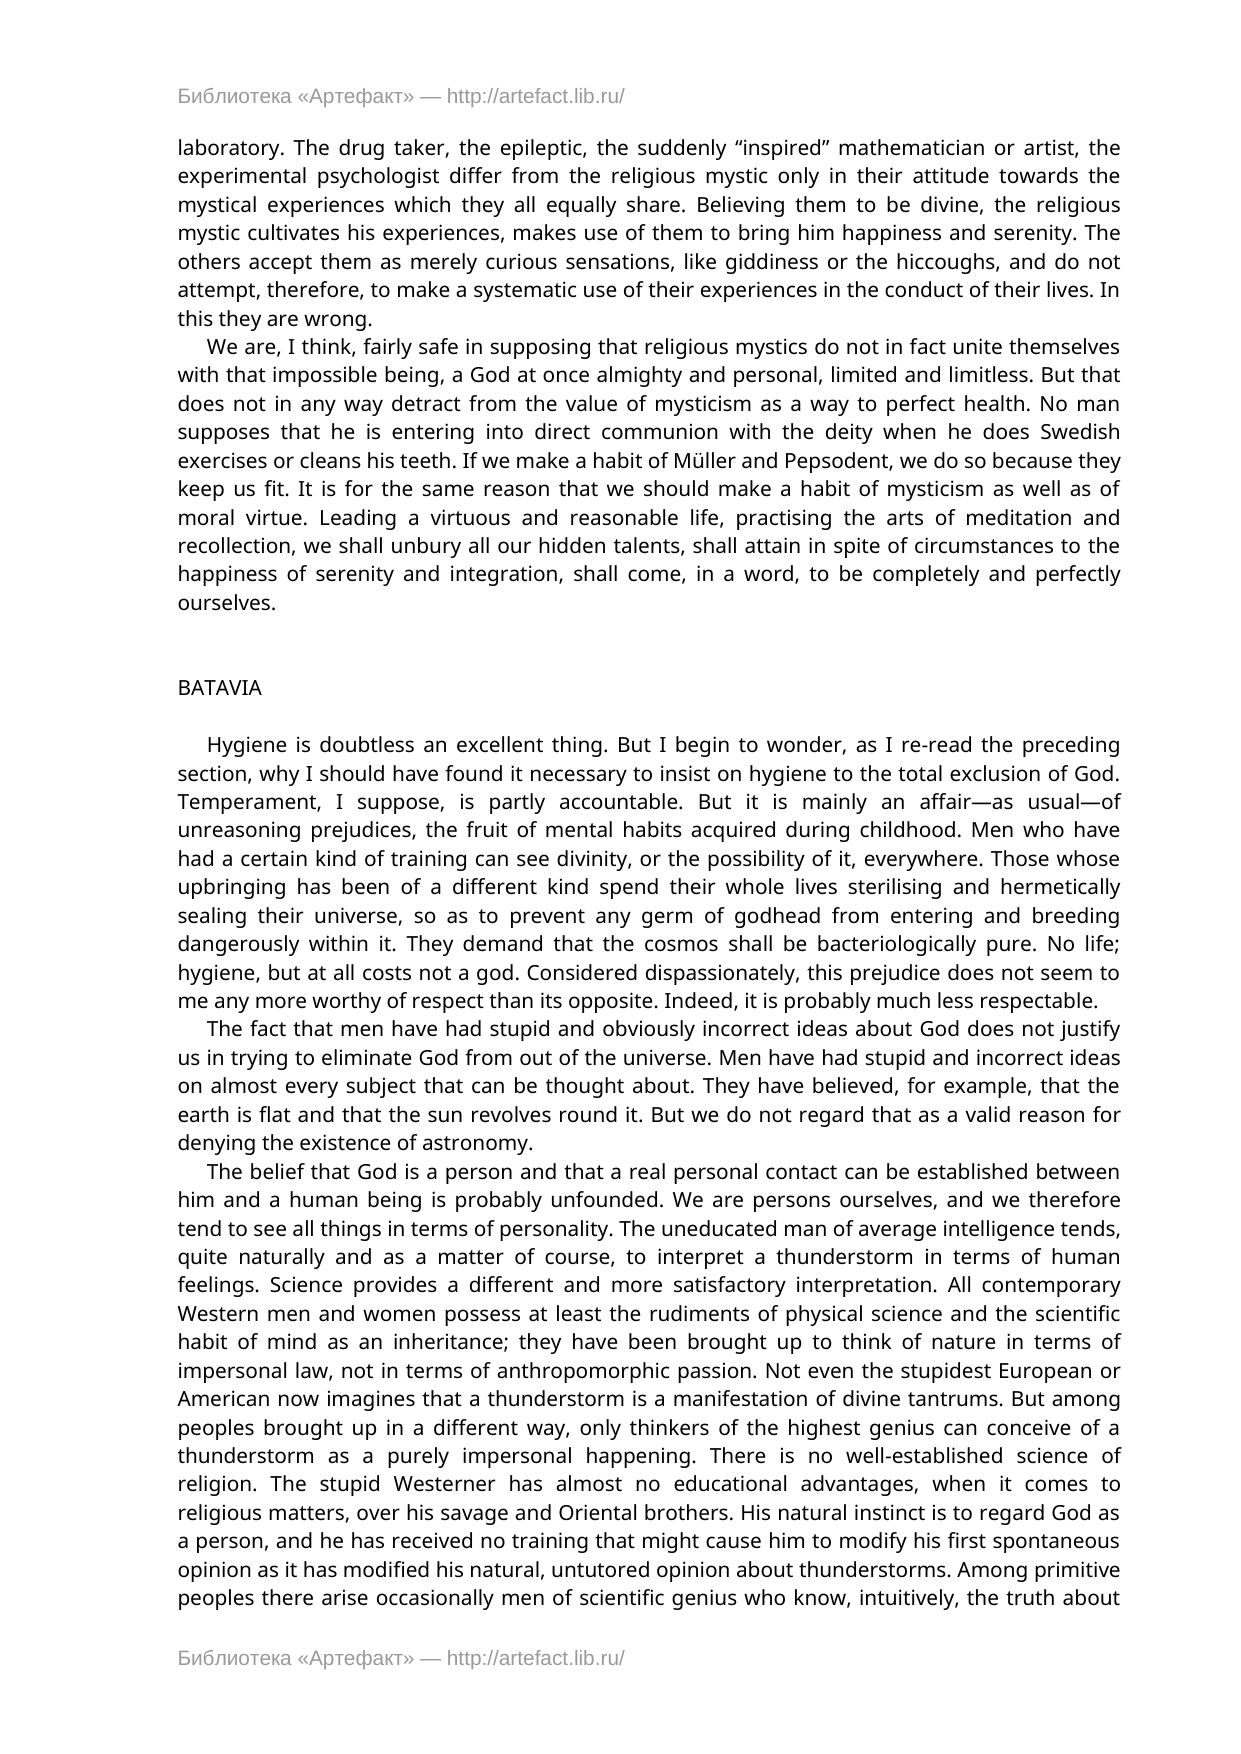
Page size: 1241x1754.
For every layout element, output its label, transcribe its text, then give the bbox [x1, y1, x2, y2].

text We are, I think, fairly safe in supposing that religious mystics do not in fact unite themselves with that impossible being, a God at once almighty and personal, limited and limitless. But that does not in any way detract from the value of mysticism as a way to perfect health. No man supposes that he is entering into direct communion with the deity when he does Swedish exercises or cleans his teeth. If we make a habit of Müller and Pepsodent, we do so because they keep us fit. It is for the same reason that we should make a habit of mysticism as well as of moral virtue. Leading a virtuous and reasonable life, practising the arts of meditation and recollection, we shall unbury all our hidden talents, shall attain in spite of circumstances to the happiness of serenity and integration, shall come, in a word, to be completely and perfectly ourselves. [177, 332, 1122, 616]
text The fact that men have had stupid and obviously incorrect ideas about God does not justify us in trying to eliminate God from out of the universe. Men have had stupid and incorrect ideas on almost every subject that can be thought about. They have believed, for example, that the earth is flat and that the sun revolves round it. But we do not regard that as a valid reason for denying the existence of astronomy. [177, 1014, 1122, 1157]
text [177, 1157, 1122, 1612]
text Hygiene is doubtless an excellent thing. But I begin to wonder, as I re-read the preceding section, why I should have found it necessary to insist on hygiene to the total exclusion of God. Temperament, I suppose, is partly accountable. But it is mainly an affair—as usual—of unreasoning prejudices, the fruit of mental habits acquired during childhood. Men who have had a certain kind of training can see divinity, or the possibility of it, everywhere. Those whose upbringing has been of a different kind spend their whole lives sterilising and hermetically sealing their universe, so as to prevent any germ of godhead from entering and breeding dangerously within it. They demand that the cosmos shall be bacteriologically pure. No life; hygiene, but at all costs not a god. Considered dispassionately, this prejudice does not seem to me any more worthy of respect than its opposite. Indeed, it is probably much less respectable. [177, 730, 1122, 1014]
subtitle BATAVIA [177, 673, 1122, 702]
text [177, 133, 1122, 332]
